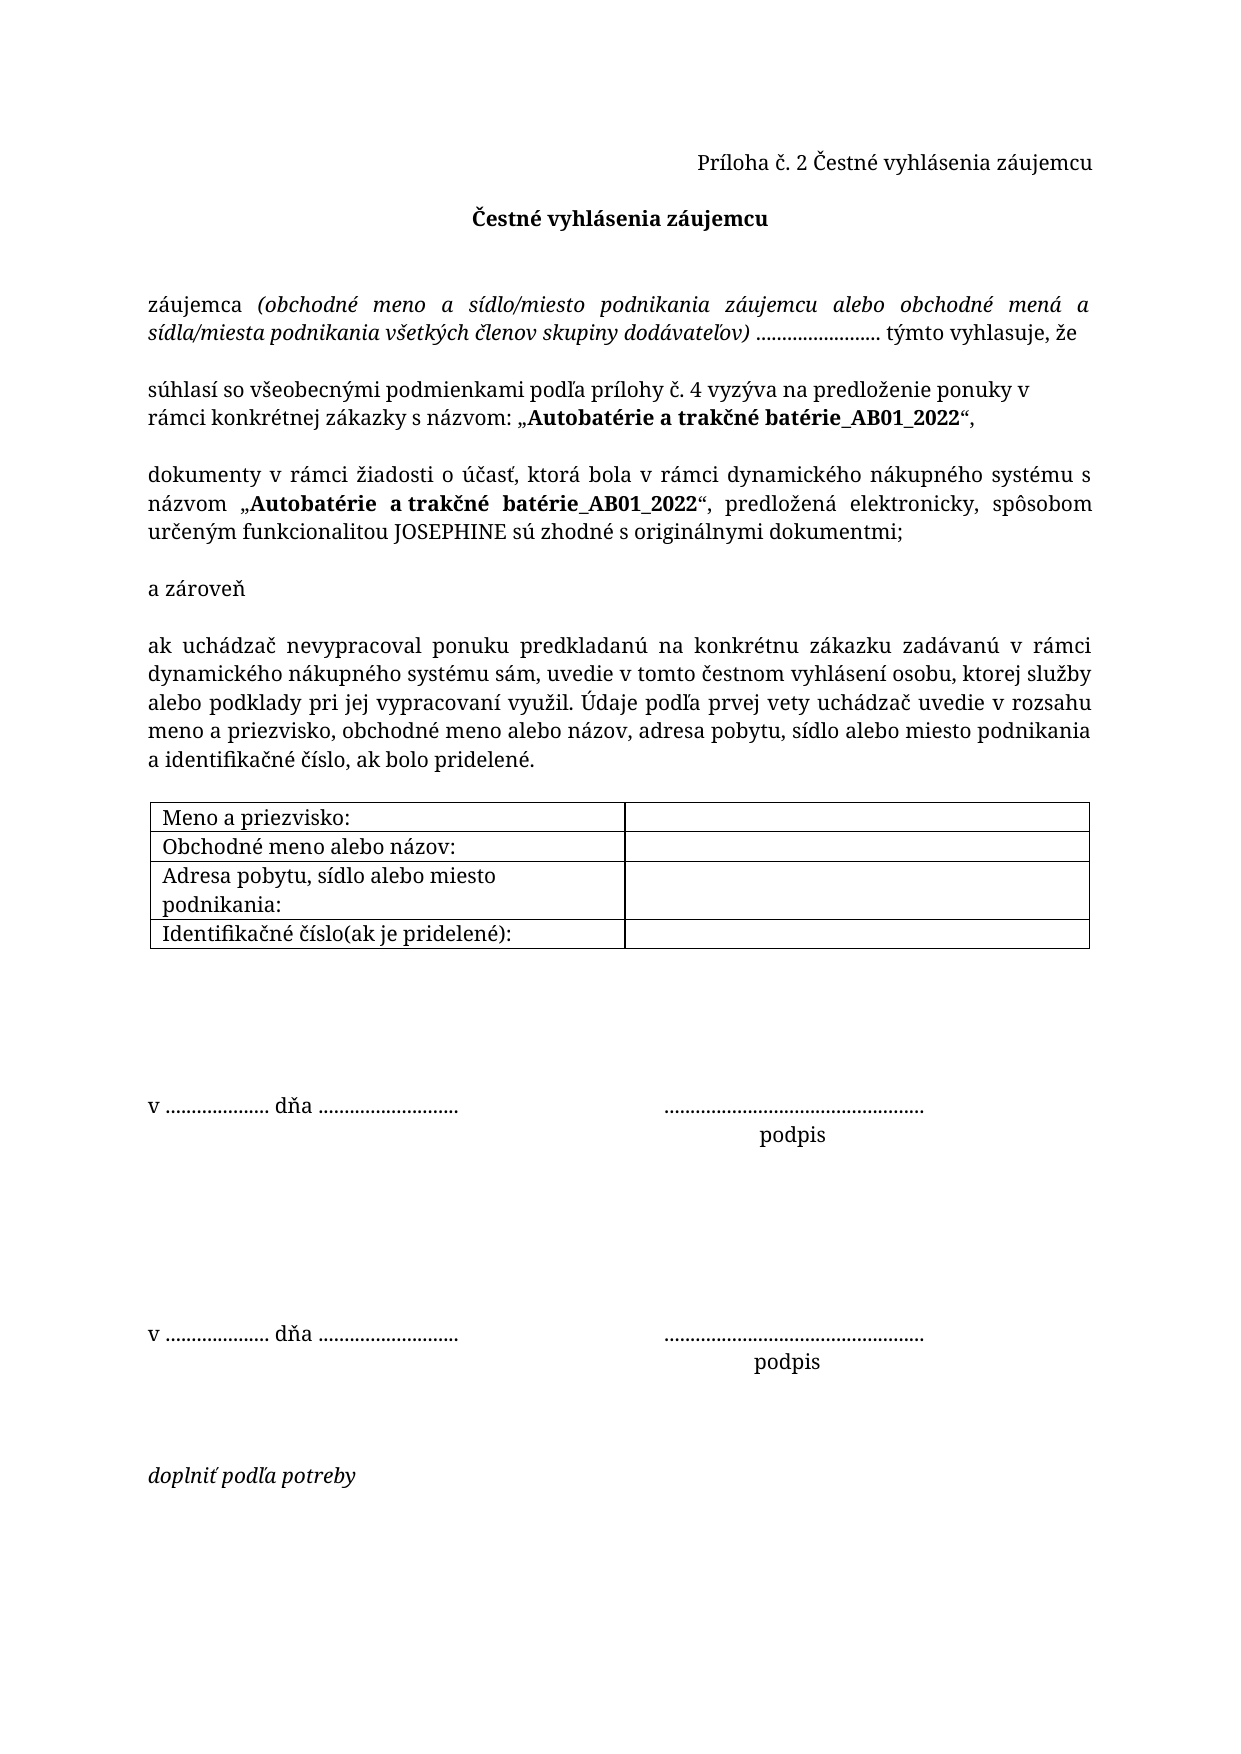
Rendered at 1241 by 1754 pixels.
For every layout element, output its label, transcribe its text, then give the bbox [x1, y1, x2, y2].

text doplniť podľa potreby [148, 1461, 1093, 1489]
table_cell [626, 832, 1089, 861]
text dokumenty v rámci žiadosti o účasť, ktorá bola v rámci dynamického nákupného systému s názvom „Autobatérie a trakčné batérie_AB01_2022“, predložená elektronicky, spôsobom určeným funkcionalitou JOSEPHINE sú zhodné s originálnymi dokumentmi; [148, 460, 1093, 546]
table_cell Obchodné meno alebo názov: [151, 832, 624, 861]
text súhlasí so všeobecnými podmienkami podľa prílohy č. 4 vyzýva na predloženie ponuky v rámci konkrétnej zákazky s názvom: „Autobatérie a trakčné batérie_AB01_2022“, [148, 375, 1093, 432]
text a zároveň [148, 574, 1093, 603]
text v .................... dňa ........................... .................................................. [148, 1091, 1093, 1120]
text podpis [148, 1347, 1093, 1376]
table_header [626, 803, 1089, 831]
table_cell [626, 920, 1089, 948]
text ak uchádzač nevypracoval ponuku predkladanú na konkrétnu zákazku zadávanú v rámci dynamického nákupného systému sám, uvedie v tomto čestnom vyhlásení osobu, ktorej služby alebo podklady pri jej vypracovaní využil. Údaje podľa prvej vety uchádzač uvedie v rozsahu meno a priezvisko, obchodné meno alebo názov, adresa pobytu, sídlo alebo miesto podnikania a identifikačné číslo, ak bolo pridelené. [148, 631, 1093, 773]
table_cell Identifikačné číslo(ak je pridelené): [151, 920, 624, 948]
text Príloha č. 2 Čestné vyhlásenia záujemcu [148, 148, 1093, 176]
text záujemca (obchodné meno a sídlo/miesto podnikania záujemcu alebo obchodné mená a sídla/miesta podnikania všetkých členov skupiny dodávateľov) ........................ týmto vyhlasuje, že [148, 290, 1093, 347]
table_cell [626, 862, 1089, 918]
table_cell Adresa pobytu, sídlo alebo miesto podnikania: [151, 862, 624, 918]
text Čestné vyhlásenia záujemcu [148, 204, 1093, 233]
text podpis [148, 1120, 1093, 1148]
text v .................... dňa ........................... .................................................. [148, 1319, 1093, 1347]
table_header Meno a priezvisko: [151, 803, 624, 831]
